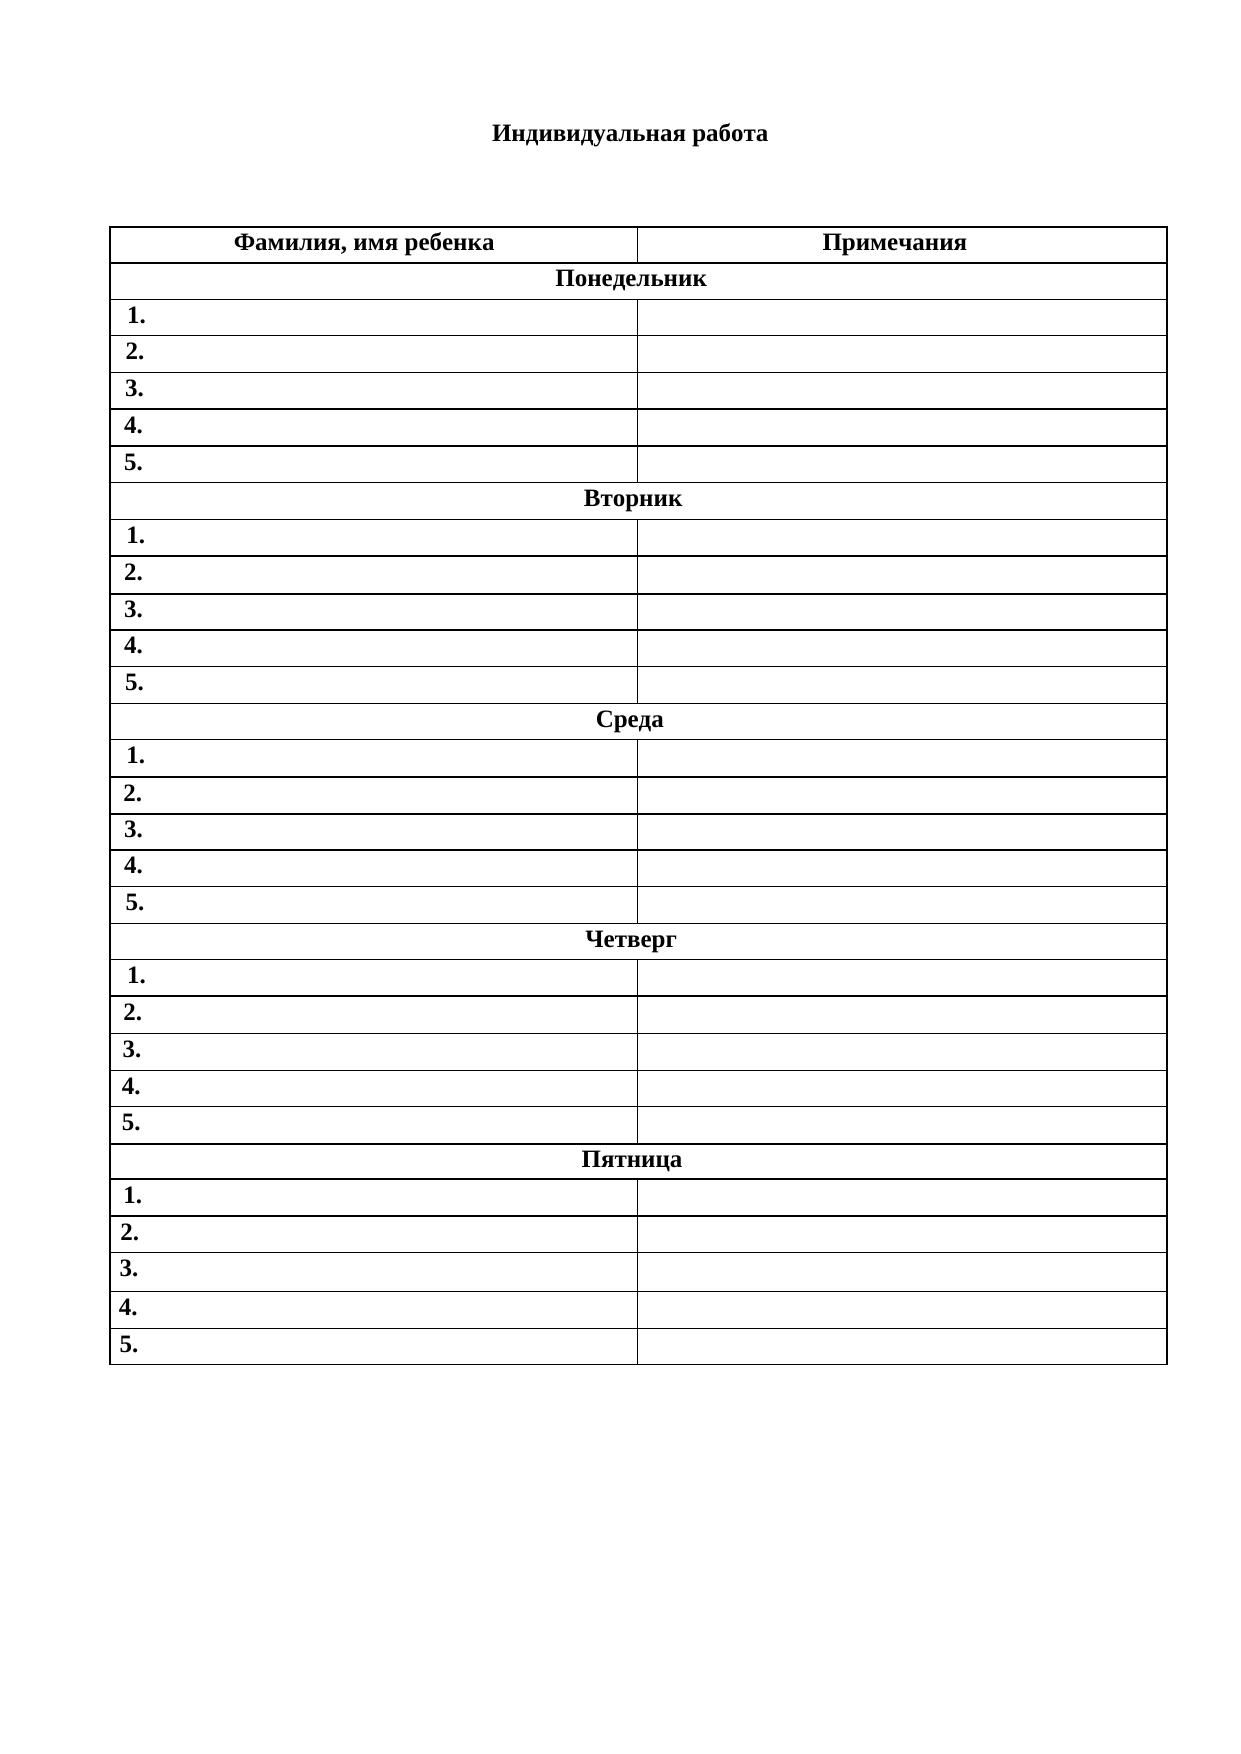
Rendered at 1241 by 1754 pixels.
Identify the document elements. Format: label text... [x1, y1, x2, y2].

table_cell 2. [111, 336, 637, 372]
table_cell Вторник [111, 483, 1106, 519]
table_cell [1106, 815, 1166, 849]
table_cell [638, 1107, 1106, 1143]
table_header [1106, 228, 1166, 262]
table_cell [1106, 595, 1166, 629]
table_cell [1106, 740, 1166, 776]
table_cell 5. [111, 447, 637, 482]
table_cell [1106, 997, 1166, 1033]
table_cell 1. [111, 520, 637, 555]
table_cell Четверг [111, 924, 1106, 958]
table_cell [1106, 1217, 1166, 1252]
table_cell Понедельник [111, 264, 1106, 299]
table_cell [638, 1253, 1106, 1291]
table_cell [638, 851, 1106, 886]
table_cell [1106, 373, 1166, 408]
table_cell [1106, 1107, 1166, 1143]
table_cell [1106, 557, 1166, 593]
table_cell [1106, 631, 1166, 666]
table_cell 5. [111, 1329, 637, 1363]
table_cell [1106, 520, 1166, 555]
table_cell 2. [111, 1217, 637, 1252]
table_cell [1106, 1253, 1166, 1291]
table_cell [1106, 1292, 1166, 1327]
table_cell [638, 410, 1106, 445]
table_cell 1. [111, 1180, 637, 1215]
table_cell 3. [111, 1253, 637, 1291]
table_cell [638, 1071, 1106, 1106]
table_cell 4. [111, 1071, 637, 1106]
table_cell [638, 520, 1106, 555]
table_cell 3. [111, 815, 637, 849]
table_cell 4. [111, 851, 637, 886]
table_header Фамилия, имя ребенка [111, 228, 637, 262]
table_cell [1106, 924, 1166, 958]
table_cell 4. [111, 1292, 637, 1327]
table_cell [1106, 447, 1166, 482]
table_cell [1106, 483, 1166, 519]
table_cell [638, 631, 1106, 666]
table_cell [638, 960, 1106, 995]
table_cell 2. [111, 557, 637, 593]
table_cell 1. [111, 300, 637, 335]
table_cell 5. [111, 667, 637, 702]
table_cell [638, 815, 1106, 849]
table_cell [1106, 1145, 1166, 1178]
table_cell 4. [111, 410, 637, 445]
table_cell [638, 1034, 1106, 1069]
table_cell [638, 373, 1106, 408]
table_cell [1106, 887, 1166, 922]
table_cell 2. [111, 778, 637, 813]
table_cell Пятница [111, 1145, 1106, 1178]
table_cell Среда [111, 704, 1106, 738]
table_cell 2. [111, 997, 637, 1033]
table_cell [1106, 1329, 1166, 1363]
text Индивидуальная работа [110, 118, 1150, 147]
table_cell [638, 336, 1106, 372]
table_cell [638, 740, 1106, 776]
table_cell [638, 1292, 1106, 1327]
table_cell [1106, 300, 1166, 335]
table_cell [638, 447, 1106, 482]
table_cell 4. [111, 631, 637, 666]
table_cell [1106, 704, 1166, 738]
table_cell 1. [111, 960, 637, 995]
table_cell [638, 667, 1106, 702]
table_cell [1106, 264, 1166, 299]
table_cell [638, 557, 1106, 593]
table_cell 3. [111, 1034, 637, 1069]
table_cell [1106, 1034, 1166, 1069]
table_cell [638, 595, 1106, 629]
table_cell 3. [111, 373, 637, 408]
table_cell [1106, 336, 1166, 372]
table_cell 5. [111, 1107, 637, 1143]
table_cell [638, 300, 1106, 335]
table_cell [1106, 667, 1166, 702]
table_cell [638, 997, 1106, 1033]
table_cell [638, 778, 1106, 813]
table_cell [1106, 960, 1166, 995]
table_cell 5. [111, 887, 637, 922]
table_header Примечания [638, 228, 1106, 262]
table_cell [1106, 1180, 1166, 1215]
table_cell [1106, 410, 1166, 445]
table_cell [638, 887, 1106, 922]
table_cell [638, 1329, 1106, 1363]
table_cell [1106, 778, 1166, 813]
table_cell [1106, 1071, 1166, 1106]
table_cell [638, 1180, 1106, 1215]
table_cell [638, 1217, 1106, 1252]
table_cell [1106, 851, 1166, 886]
table_cell 1. [111, 740, 637, 776]
table_cell 3. [111, 595, 637, 629]
